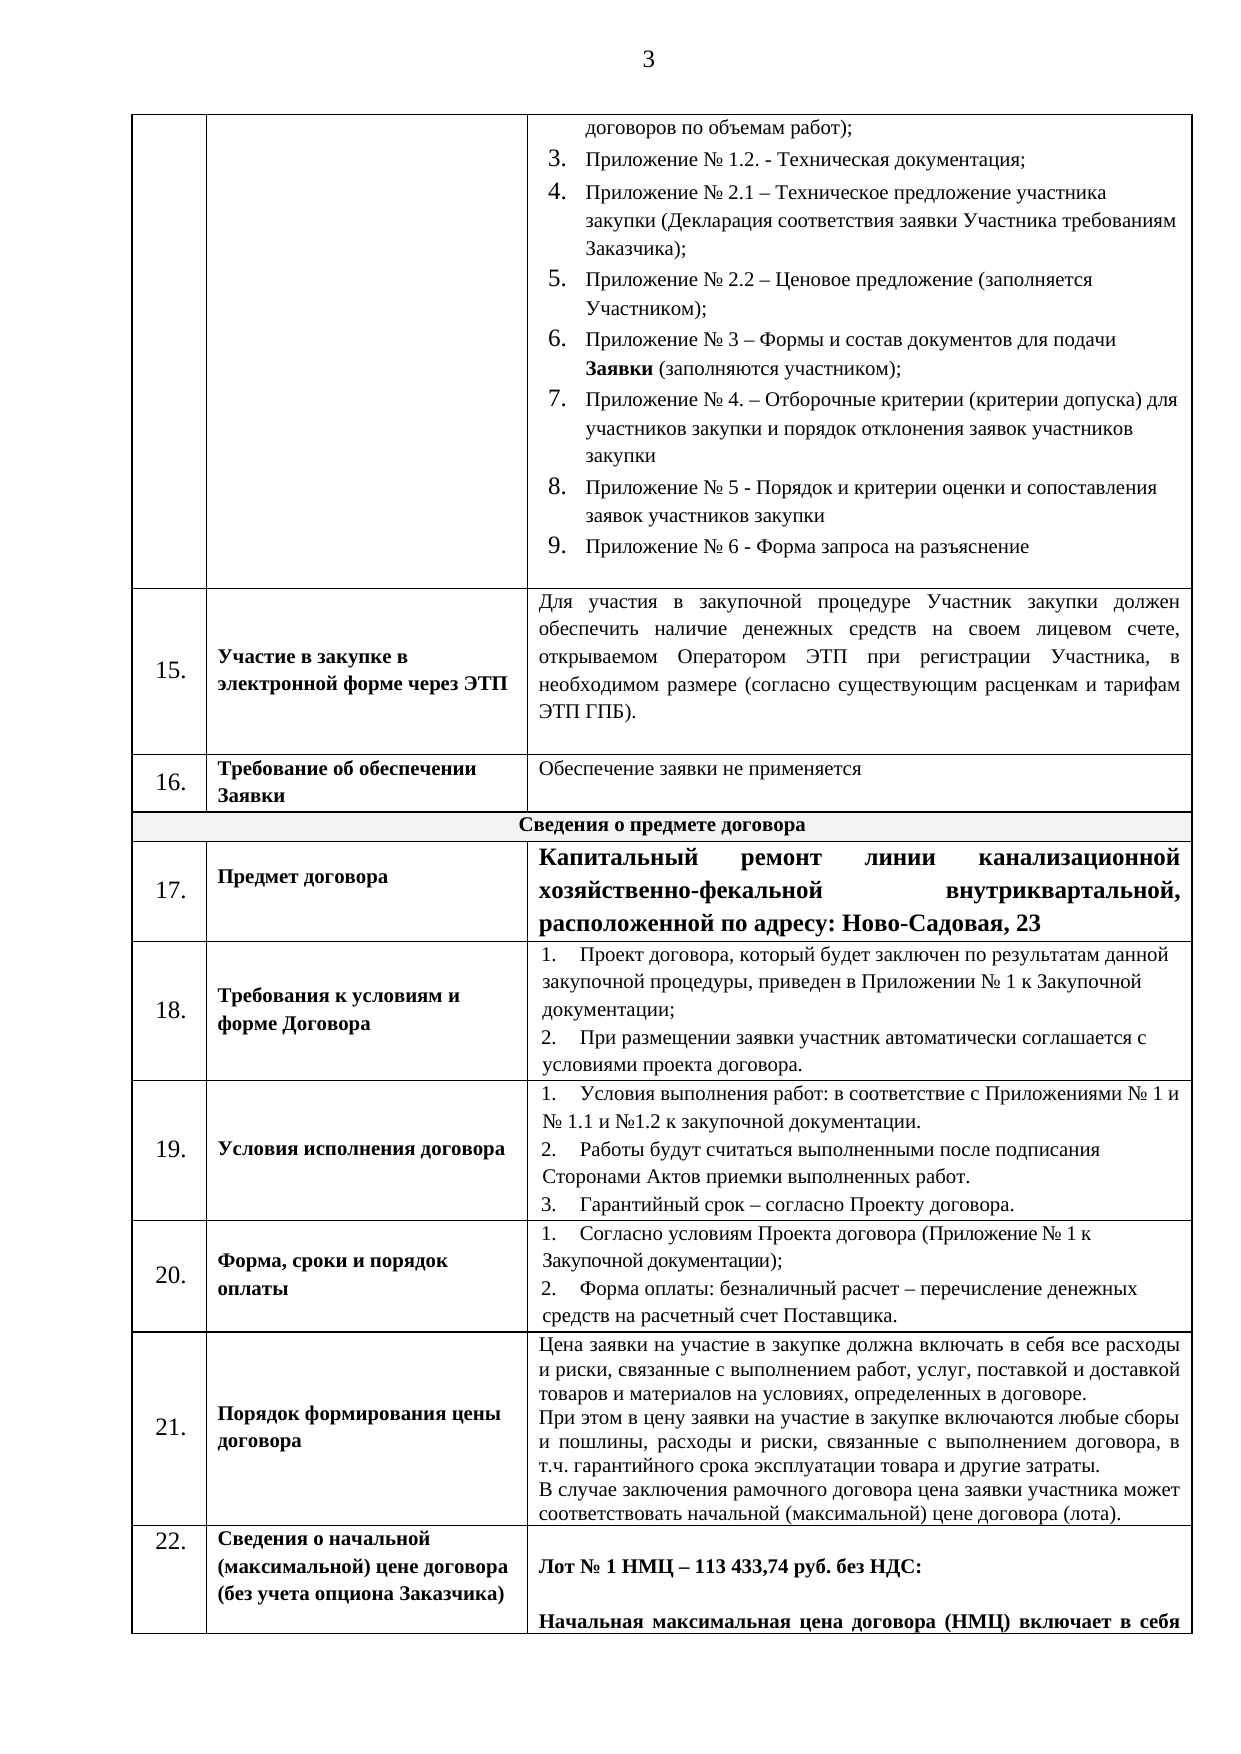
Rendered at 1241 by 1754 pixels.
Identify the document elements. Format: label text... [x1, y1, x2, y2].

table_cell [528, 115, 1191, 588]
table_cell [133, 842, 206, 941]
table_cell [133, 1081, 206, 1219]
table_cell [207, 115, 527, 588]
table_cell Цена заявки на участие в закупке должна включать в себя все расходы и риски, связанные с выполнением работ, услуг, поставкой и доставкой товаров и материалов на условиях, определенных в договоре. При этом в цену заявки на участие в закупке включаются любые сборы и пошлины, расходы и риски, связанные с выполнением договора, в т.ч. гарантийного срока эксплуатации товара и другие затраты. В случае заключения рамочного договора цена заявки участника может соответствовать начальной (максимальной) цене договора (лота). [528, 1333, 1191, 1525]
table_cell [133, 942, 206, 1080]
table_cell Условия выполнения работ: в соответствие с Приложениями № 1 и № 1.1 и №1.2 к закупочной документации. Работы будут считаться выполненными после подписания Сторонами Актов приемки выполненных работ. Гарантийный срок – согласно Проекту договора. [528, 1081, 1191, 1219]
table_cell [133, 589, 206, 754]
table_cell Участие в закупке в электронной форме через ЭТП [207, 589, 527, 754]
table_cell [133, 1526, 206, 1633]
table_cell Условия исполнения договора [207, 1081, 527, 1219]
table_cell Порядок формирования цены договора [207, 1333, 527, 1525]
table_cell Требование об обеспечении Заявки [207, 755, 527, 811]
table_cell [207, 1526, 527, 1633]
table_cell [133, 1333, 206, 1525]
table_cell Сведения о предмете договора [133, 813, 1191, 841]
table_cell Капитальный ремонт линии канализационной хозяйственно-фекальной внутриквартальной, расположенной по адресу: Ново-Садовая, 23 [528, 842, 1191, 941]
table_cell Предмет договора [207, 842, 527, 941]
table_cell [133, 115, 206, 588]
table_cell Для участия в закупочной процедуре Участник закупки должен обеспечить наличие денежных средств на своем лицевом счете, открываемом Оператором ЭТП при регистрации Участника, в необходимом размере (согласно существующим расценкам и тарифам ЭТП ГПБ). [528, 589, 1191, 754]
table_cell Форма, сроки и порядок оплаты [207, 1221, 527, 1331]
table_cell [528, 1526, 1191, 1633]
table_cell Проект договора, который будет заключен по результатам данной закупочной процедуры, приведен в Приложении № 1 к Закупочной документации; При размещении заявки участник автоматически соглашается с условиями проекта договора. [528, 942, 1191, 1080]
table_cell Требования к условиям и форме Договора [207, 942, 527, 1080]
table_cell [133, 755, 206, 811]
table_cell Согласно условиям Проекта договора (Приложение № 1 к Закупочной документации); Форма оплаты: безналичный расчет – перечисление денежных средств на расчетный счет Поставщика. [528, 1221, 1191, 1331]
table_cell [133, 1221, 206, 1331]
table_cell Обеспечение заявки не применяется [528, 755, 1191, 811]
